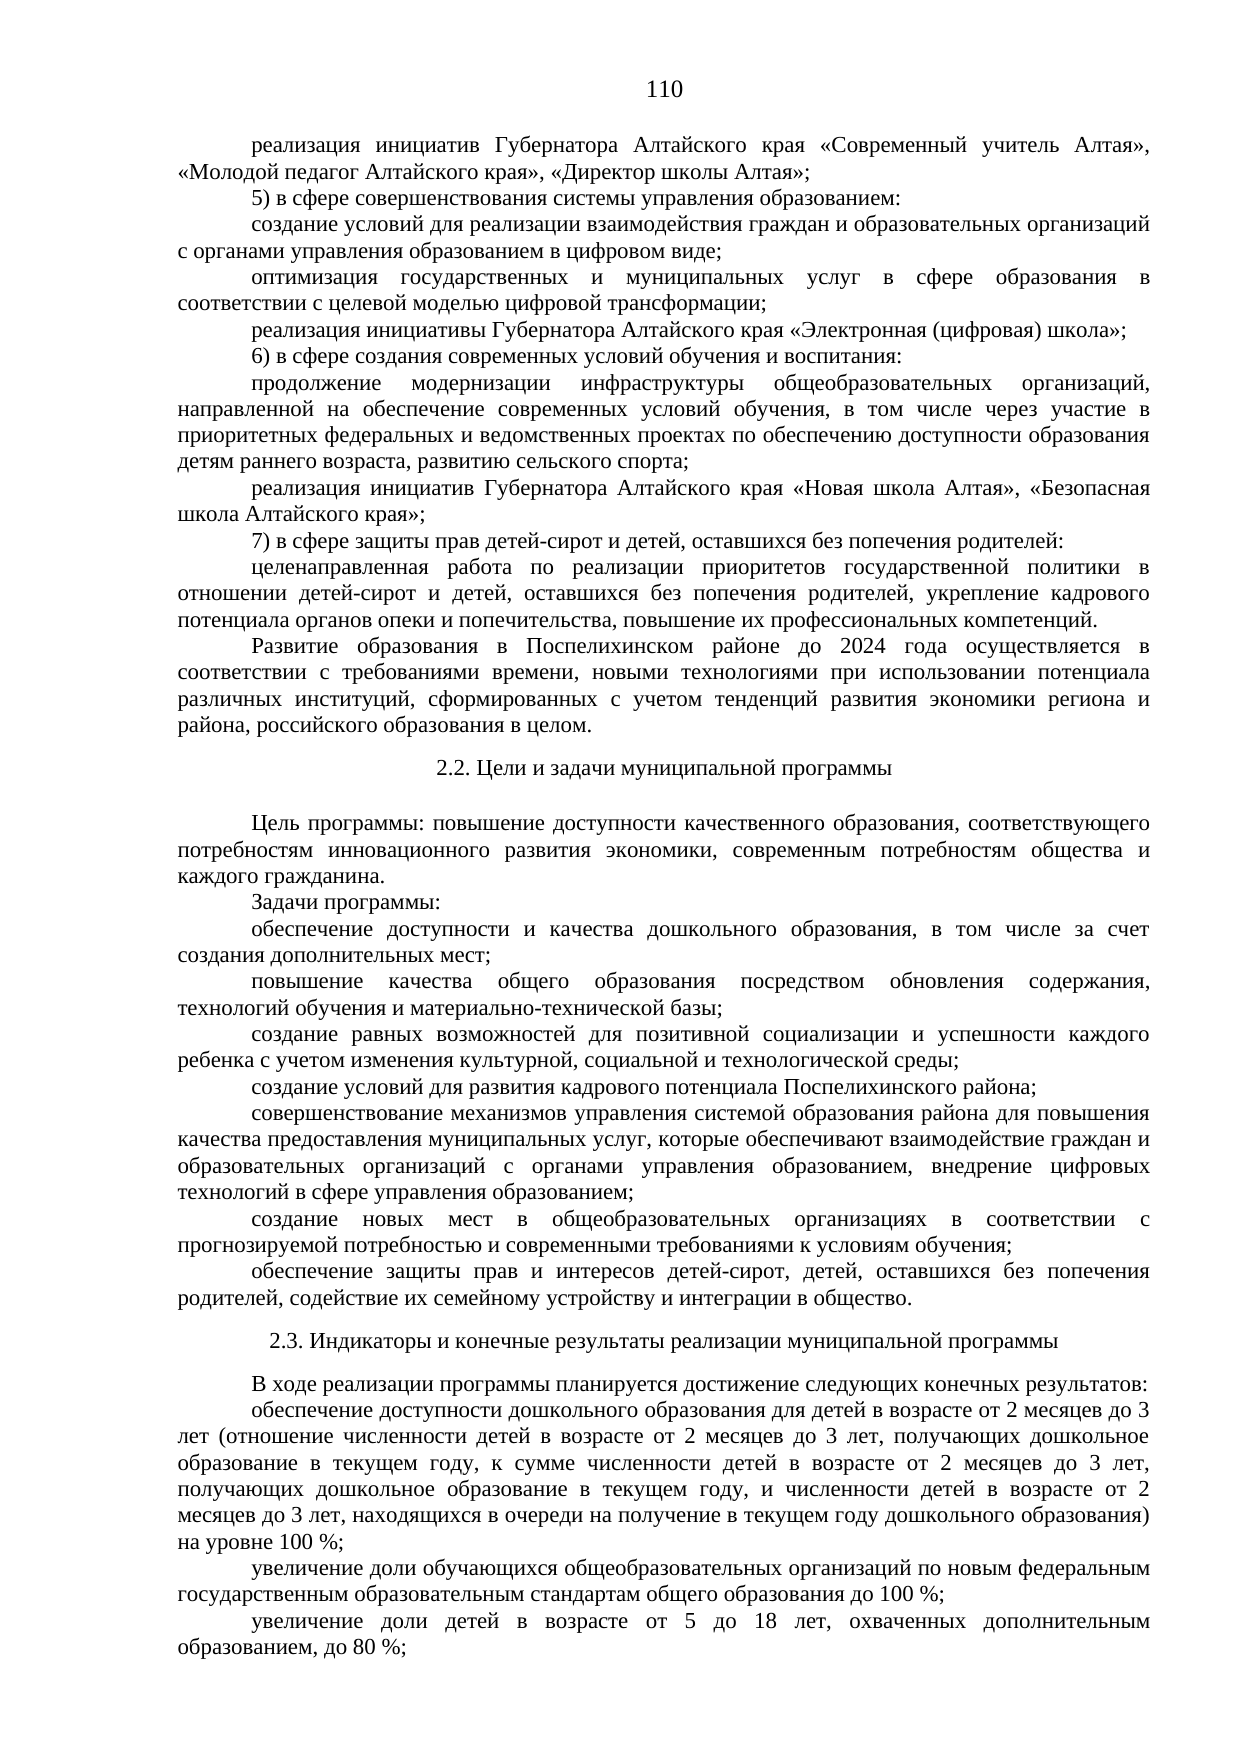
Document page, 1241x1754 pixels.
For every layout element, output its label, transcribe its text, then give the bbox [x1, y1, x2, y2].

text 7) в сфере защиты прав детей-сирот и детей, оставшихся без попечения родителей: [177, 527, 1152, 553]
text 5) в сфере совершенствования системы управления образованием: [177, 184, 1152, 210]
text реализация инициатив Губернатора Алтайского края «Новая школа Алтая», «Безопасная школа Алтайского края»; [177, 474, 1152, 527]
text обеспечение защиты прав и интересов детей-сирот, детей, оставшихся без попечения родителей, содействие их семейному устройству и интеграции в общество. [177, 1257, 1152, 1310]
text создание условий для развития кадрового потенциала Поспелихинского района; [177, 1073, 1152, 1099]
text создание новых мест в общеобразовательных организациях в соответствии с прогнозируемой потребностью и современными требованиями к условиям обучения; [177, 1204, 1152, 1257]
text целенаправленная работа по реализации приоритетов государственной политики в отношении детей-сирот и детей, оставшихся без попечения родителей, укрепление кадрового потенциала органов опеки и попечительства, повышение их профессиональных компетенций. [177, 553, 1152, 632]
text реализация инициативы Губернатора Алтайского края «Электронная (цифровая) школа»; [177, 316, 1152, 342]
text 2.3. Индикаторы и конечные результаты реализации муниципальной программы [177, 1327, 1152, 1353]
text продолжение модернизации инфраструктуры общеобразовательных организаций, направленной на обеспечение современных условий обучения, в том числе через участие в приоритетных федеральных и ведомственных проектах по обеспечению доступности образования детям раннего возраста, развитию сельского спорта; [177, 368, 1152, 474]
text Развитие образования в Поспелихинском районе до 2024 года осуществляется в соответствии с требованиями времени, новыми технологиями при использовании потенциала различных институций, сформированных с учетом тенденций развития экономики региона и района, российского образования в целом. [177, 632, 1152, 737]
text повышение качества общего образования посредством обновления содержания, технологий обучения и материально-технической базы; [177, 967, 1152, 1020]
text увеличение доли детей в возрасте от 5 до 18 лет, охваченных дополнительным образованием, до 80 %; [177, 1607, 1152, 1659]
text оптимизация государственных и муниципальных услуг в сфере образования в соответствии с целевой моделью цифровой трансформации; [177, 263, 1152, 316]
text Цель программы: повышение доступности качественного образования, соответствующего потребностям инновационного развития экономики, современным потребностям общества и каждого гражданина. [177, 809, 1152, 888]
text создание условий для реализации взаимодействия граждан и образовательных организаций с органами управления образованием в цифровом виде; [177, 210, 1152, 263]
text 6) в сфере создания современных условий обучения и воспитания: [177, 342, 1152, 368]
text совершенствование механизмов управления системой образования района для повышения качества предоставления муниципальных услуг, которые обеспечивают взаимодействие граждан и образовательных организаций с органами управления образованием, внедрение цифровых технологий в сфере управления образованием; [177, 1099, 1152, 1204]
text Задачи программы: [177, 888, 1152, 915]
text реализация инициатив Губернатора Алтайского края «Современный учитель Алтая», «Молодой педагог Алтайского края», «Директор школы Алтая»; [177, 131, 1152, 184]
text В ходе реализации программы планируется достижение следующих конечных результатов: [177, 1370, 1152, 1396]
text обеспечение доступности дошкольного образования для детей в возрасте от 2 месяцев до 3 лет (отношение численности детей в возрасте от 2 месяцев до 3 лет, получающих дошкольное образование в текущем году, к сумме численности детей в возрасте от 2 месяцев до 3 лет, получающих дошкольное образование в текущем году, и численности детей в возрасте от 2 месяцев до 3 лет, находящихся в очереди на получение в текущем году дошкольного образования) на уровне 100 %; [177, 1396, 1152, 1554]
text 2.2. Цели и задачи муниципальной программы [177, 754, 1152, 781]
text создание равных возможностей для позитивной социализации и успешности каждого ребенка с учетом изменения культурной, социальной и технологической среды; [177, 1020, 1152, 1073]
text обеспечение доступности и качества дошкольного образования, в том числе за счет создания дополнительных мест; [177, 915, 1152, 967]
text увеличение доли обучающихся общеобразовательных организаций по новым федеральным государственным образовательным стандартам общего образования до 100 %; [177, 1554, 1152, 1607]
